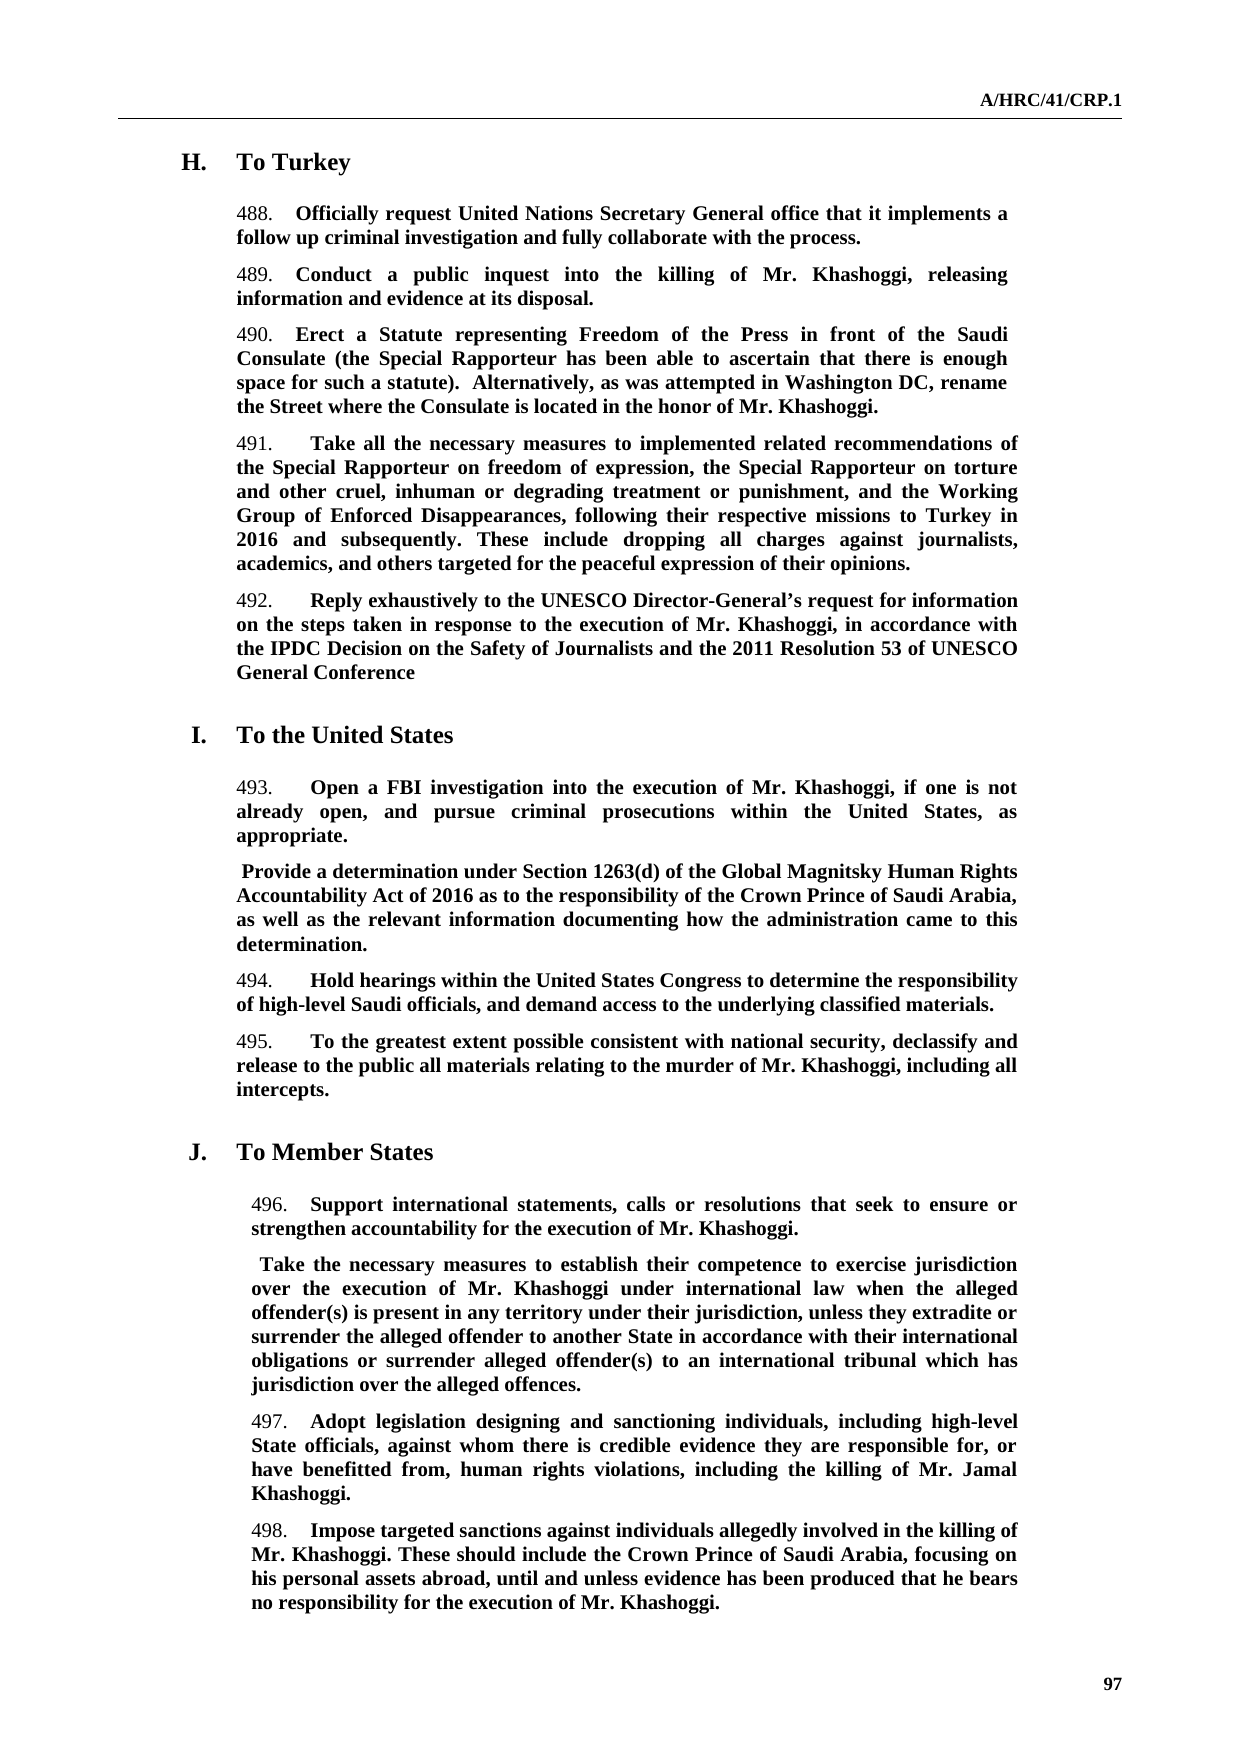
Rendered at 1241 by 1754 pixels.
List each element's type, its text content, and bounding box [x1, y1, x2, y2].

list Adopt legislation designing and sanctioning individuals, including high-level State officials, against whom there is credible evidence they are responsible for, or have benefitted from, human rights violations, including the killing of Mr. Jamal Khashoggi. [251, 1409, 1019, 1505]
list Support international statements, calls or resolutions that seek to ensure or strengthen accountability for the execution of Mr. Khashoggi. [251, 1191, 1019, 1239]
text Provide a determination under Section 1263(d) of the Global Magnitsky Human Rights Accountability Act of 2016 as to the responsibility of the Crown Prince of Saudi Arabia, as well as the relevant information documenting how the administration came to this determination. [236, 859, 1019, 956]
list Reply exhaustively to the UNESCO Director-General’s request for information on the steps taken in response to the execution of Mr. Khashoggi, in accordance with the IPDC Decision on the Safety of Journalists and the 2011 Resolution 53 of UNESCO General Conference [236, 588, 1019, 684]
text H. To Turkey [118, 148, 1004, 176]
list Officially request United Nations Secretary General office that it implements a follow up criminal investigation and fully collaborate with the process. [236, 201, 1009, 249]
list Conduct a public inquest into the killing of Mr. Khashoggi, releasing information and evidence at its disposal. [236, 261, 1009, 309]
list Take all the necessary measures to implemented related recommendations of the Special Rapporteur on freedom of expression, the Special Rapporteur on torture and other cruel, inhuman or degrading treatment or punishment, and the Working Group of Enforced Disappearances, following their respective missions to Turkey in 2016 and subsequently. These include dropping all charges against journalists, academics, and others targeted for the peaceful expression of their opinions. [236, 431, 1019, 575]
list Impose targeted sanctions against individuals allegedly involved in the killing of Mr. Khashoggi. These should include the Crown Prince of Saudi Arabia, focusing on his personal assets abroad, until and unless evidence has been produced that he bears no responsibility for the execution of Mr. Khashoggi. [251, 1518, 1019, 1614]
list Hold hearings within the United States Congress to determine the responsibility of high-level Saudi officials, and demand access to the underlying classified materials. [236, 968, 1019, 1016]
text I. To the United States [118, 721, 1004, 749]
list Open a FBI investigation into the execution of Mr. Khashoggi, if one is not already open, and pursue criminal prosecutions within the United States, as appropriate. [236, 774, 1019, 847]
text Take the necessary measures to establish their competence to exercise jurisdiction over the execution of Mr. Khashoggi under international law when the alleged offender(s) is present in any territory under their jurisdiction, unless they extradite or surrender the alleged offender to another State in accordance with their international obligations or surrender alleged offender(s) to an international tribunal which has jurisdiction over the alleged offences. [251, 1252, 1019, 1396]
text J. To Member States [118, 1138, 1004, 1166]
list To the greatest extent possible consistent with national security, declassify and release to the public all materials relating to the murder of Mr. Khashoggi, including all intercepts. [236, 1029, 1019, 1101]
list Erect a Statute representing Freedom of the Press in front of the Saudi Consulate (the Special Rapporteur has been able to ascertain that there is enough space for such a statute). Alternatively, as was attempted in Washington DC, rename the Street where the Consulate is located in the honor of Mr. Khashoggi. [236, 322, 1009, 418]
